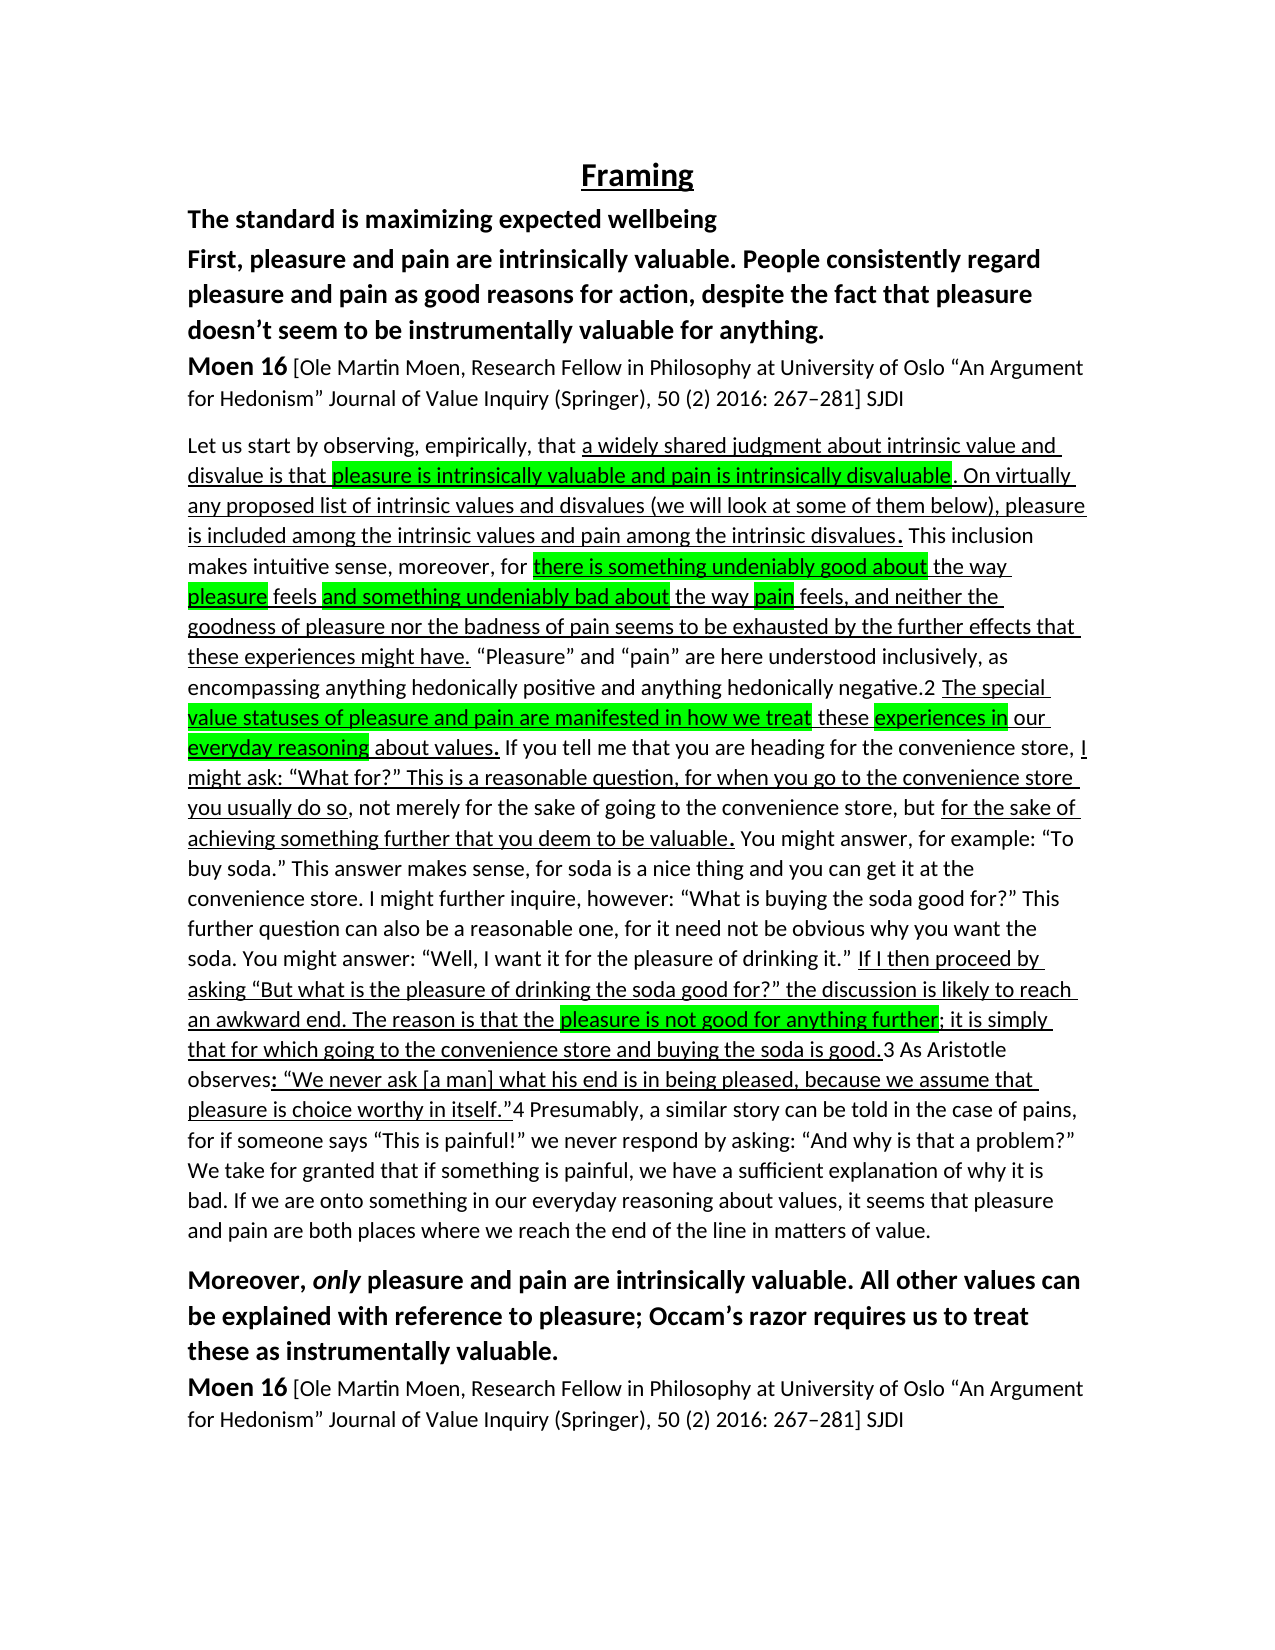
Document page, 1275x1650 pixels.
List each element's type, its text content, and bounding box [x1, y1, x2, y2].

text The standard is maximizing expected wellbeing [187, 202, 1087, 235]
text First, pleasure and pain are intrinsically valuable. People consistently regard pleasure and pain as good reasons for action, despite the fact that pleasure doesn’t seem to be instrumentally valuable for anything. [187, 242, 1087, 346]
text Moen 16 [Ole Martin Moen, Research Fellow in Philosophy at University of Oslo “An Argument for Hedonism” Journal of Value Inquiry (Springer), 50 (2) 2016: 267–281] SJDI [187, 349, 1087, 412]
text Moen 16 [Ole Martin Moen, Research Fellow in Philosophy at University of Oslo “An Argument for Hedonism” Journal of Value Inquiry (Springer), 50 (2) 2016: 267–281] SJDI [187, 1370, 1087, 1433]
text Let us start by observing, empirically, that a widely shared judgment about intrinsic value and disvalue is that pleasure is intrinsically valuable and pain is intrinsically disvaluable. On virtually any proposed list of intrinsic values and disvalues (we will look at some of them below), pleasure is included among the intrinsic values and pain among the intrinsic disvalues. This inclusion makes intuitive sense, moreover, for there is something undeniably good about the way pleasure feels and something undeniably bad about the way pain feels, and neither the goodness of pleasure nor the badness of pain seems to be exhausted by the further effects that these experiences might have. “Pleasure” and “pain” are here understood inclusively, as encompassing anything hedonically positive and anything hedonically negative.2 The special value statuses of pleasure and pain are manifested in how we treat these experiences in our everyday reasoning about values. If you tell me that you are heading for the convenience store, I might ask: “What for?” This is a reasonable question, for when you go to the convenience store you usually do so, not merely for the sake of going to the convenience store, but for the sake of achieving something further that you deem to be valuable. You might answer, for example: “To buy soda.” This answer makes sense, for soda is a nice thing and you can get it at the convenience store. I might further inquire, however: “What is buying the soda good for?” This further question can also be a reasonable one, for it need not be obvious why you want the soda. You might answer: “Well, I want it for the pleasure of drinking it.” If I then proceed by asking “But what is the pleasure of drinking the soda good for?” the discussion is likely to reach an awkward end. The reason is that the pleasure is not good for anything further; it is simply that for which going to the convenience store and buying the soda is good.3 As Aristotle observes: “We never ask [a man] what his end is in being pleased, because we assume that pleasure is choice worthy in itself.”4 Presumably, a similar story can be told in the case of pains, for if someone says “This is painful!” we never respond by asking: “And why is that a problem?” We take for granted that if something is painful, we have a sufficient explanation of why it is bad. If we are onto something in our everyday reasoning about values, it seems that pleasure and pain are both places where we reach the end of the line in matters of value. [187, 517, 1087, 1244]
subtitle Framing [187, 154, 1087, 195]
text Moreover, only pleasure and pain are intrinsically valuable. All other values can be explained with reference to pleasure; Occam’s razor requires us to treat these as instrumentally valuable. [187, 1263, 1087, 1368]
